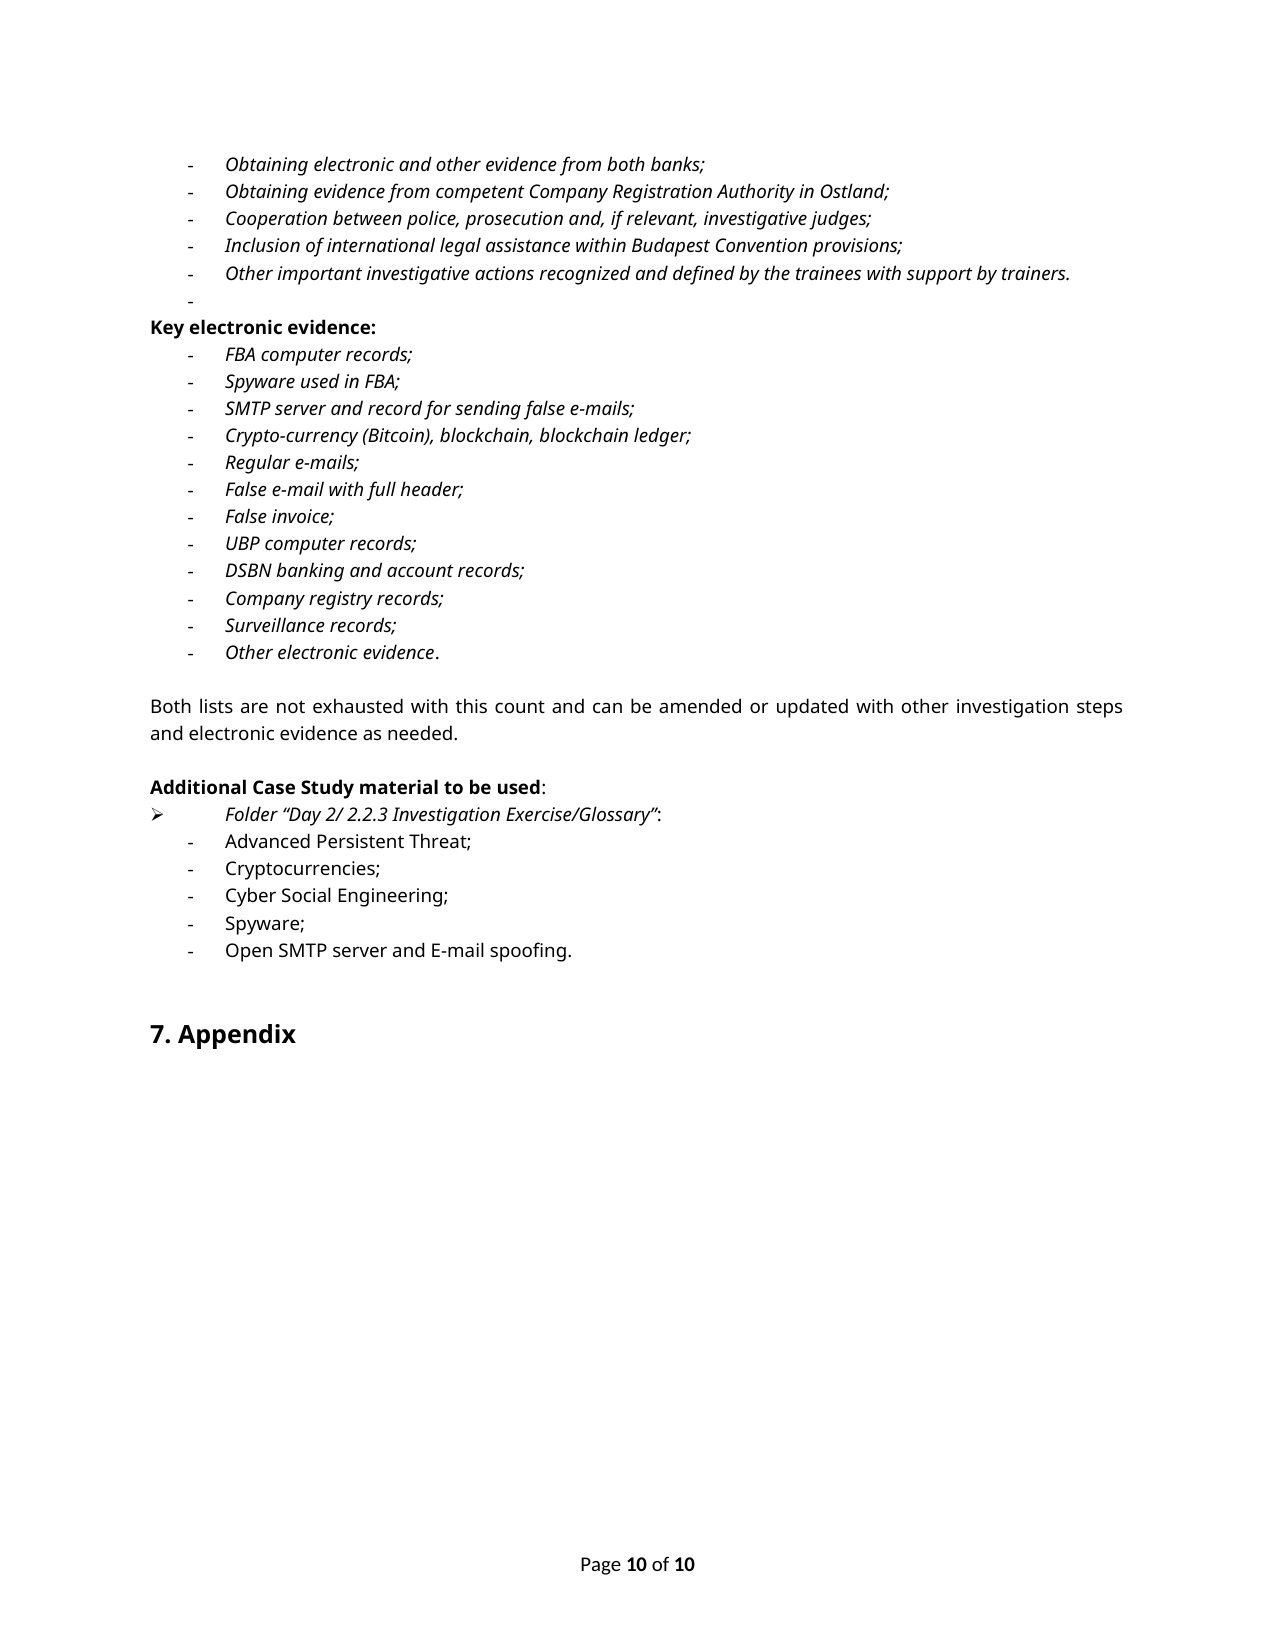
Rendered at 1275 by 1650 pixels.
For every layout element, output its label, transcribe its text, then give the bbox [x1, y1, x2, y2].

list Regular e-mails; [187, 448, 1125, 475]
list Surveillance records; [187, 610, 1125, 637]
list Open SMTP server and E-mail spoofing. [187, 935, 1125, 962]
text Both lists are not exhausted with this count and can be amended or updated with other investigation steps and electronic evidence as needed. [150, 692, 1125, 746]
list UBP computer records; [187, 529, 1125, 556]
list Crypto-currency (Bitcoin), blockchain, blockchain ledger; [187, 421, 1125, 448]
list SMTP server and record for sending false e-mails; [187, 394, 1125, 421]
list Other important investigative actions recognized and defined by the trainees with support by trainers. [187, 258, 1125, 285]
list Cooperation between police, prosecution and, if relevant, investigative judges; [187, 204, 1125, 231]
text 7. Appendix [150, 1017, 1125, 1051]
list DSBN banking and account records; [187, 556, 1125, 583]
list Spyware used in FBA; [187, 367, 1125, 394]
list Spyware; [187, 908, 1125, 935]
list Inclusion of international legal assistance within Budapest Convention provisions; [187, 231, 1125, 258]
list False e-mail with full header; [187, 475, 1125, 502]
list Company registry records; [187, 583, 1125, 610]
list Folder “Day 2/ 2.2.3 Investigation Exercise/Glossary”: [150, 800, 1125, 827]
list Cryptocurrencies; [187, 854, 1125, 881]
list Other electronic evidence. [187, 637, 1125, 664]
text Additional Case Study material to be used: [150, 773, 1125, 800]
list FBA computer records; [187, 339, 1125, 367]
list Advanced Persistent Threat; [187, 827, 1125, 854]
text Key electronic evidence: [150, 312, 1125, 339]
list Obtaining electronic and other evidence from both banks; [187, 150, 1125, 177]
list Cyber Social Engineering; [187, 881, 1125, 908]
list Obtaining evidence from competent Company Registration Authority in Ostland; [187, 177, 1125, 204]
list False invoice; [187, 502, 1125, 529]
